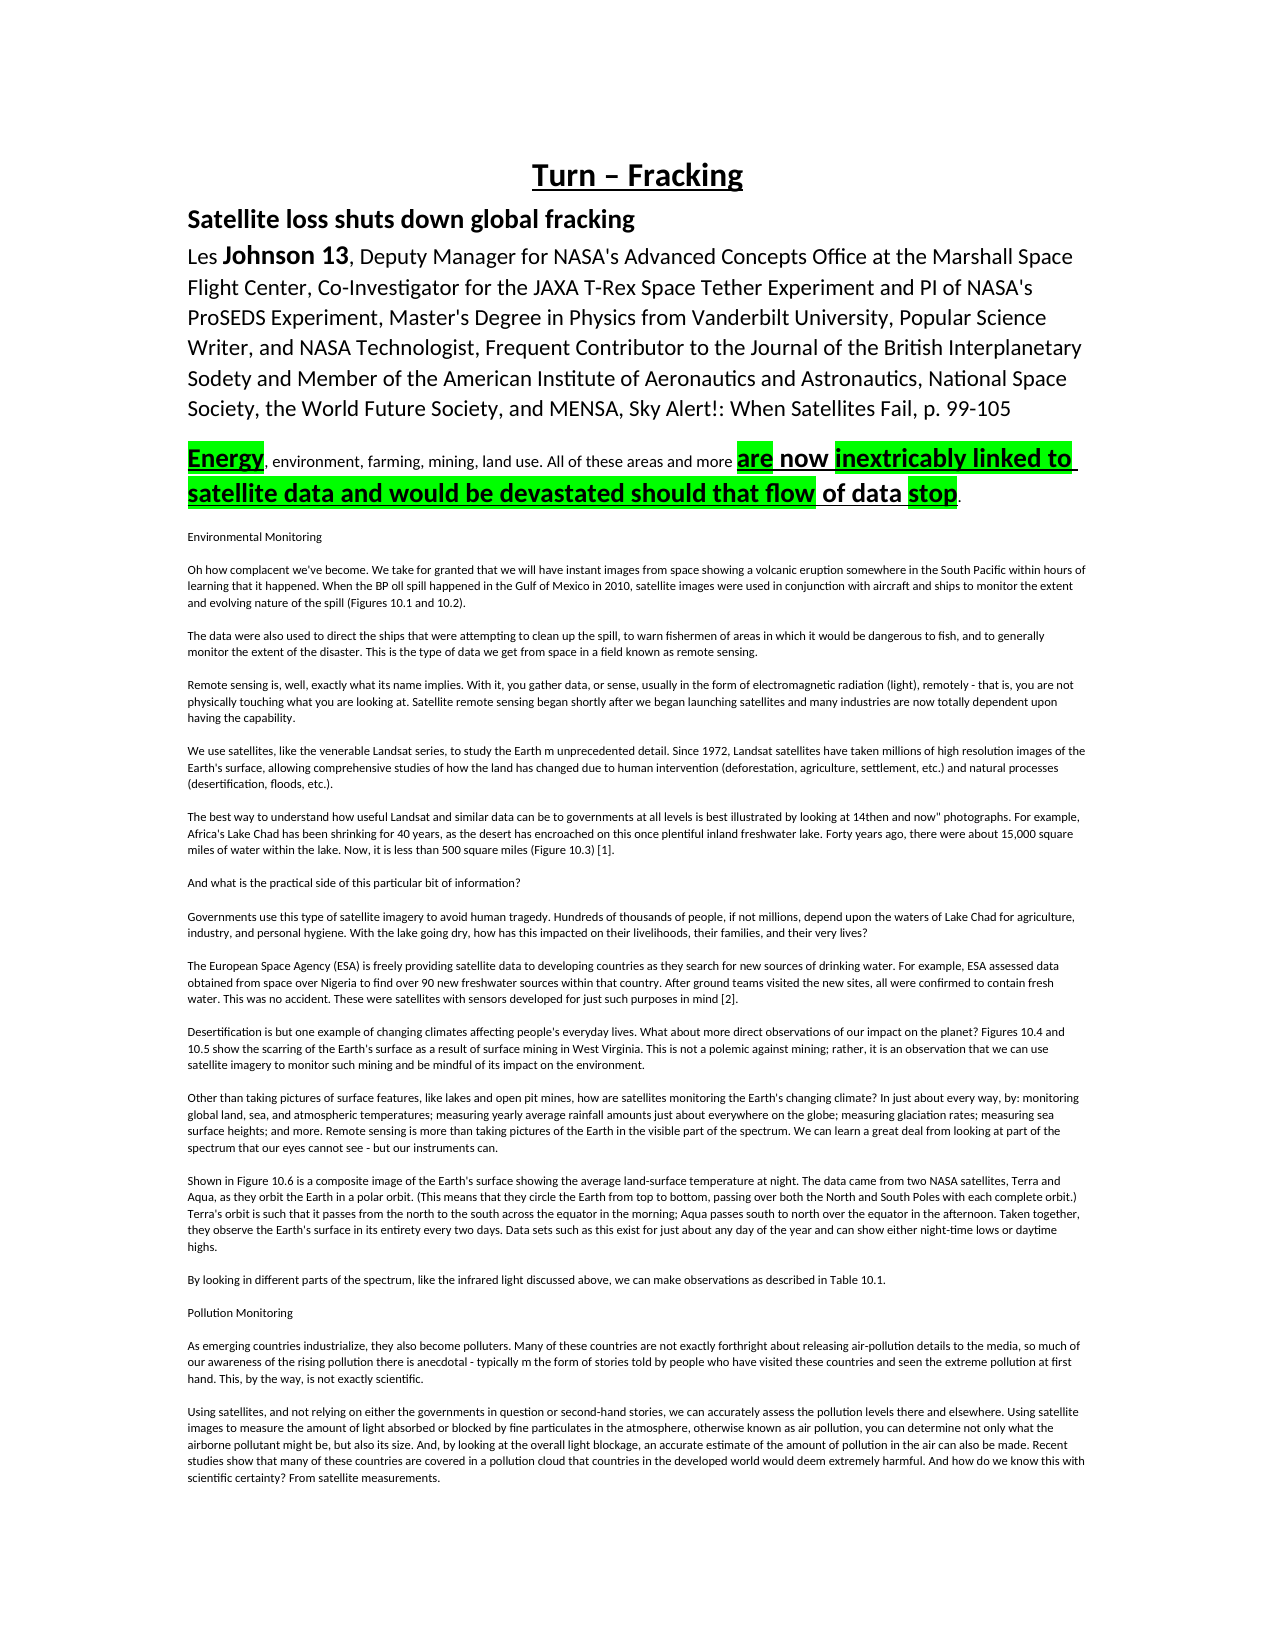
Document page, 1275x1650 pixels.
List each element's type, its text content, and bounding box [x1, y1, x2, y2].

text Shown in Figure 10.6 is a composite image of the Earth's surface showing the average land-surface temperature at night. The data came from two NASA satellites, Terra and Aqua, as they orbit the Earth in a polar orbit. (This means that they circle the Earth from top to bottom, passing over both the North and South Poles with each complete orbit.) Terra's orbit is such that it passes from the north to the south across the equator in the morning; Aqua passes south to north over the equator in the afternoon. Taken together, they observe the Earth's surface in its entirety every two days. Data sets such as this exist for just about any day of the year and can show either night-time lows or daytime highs. [187, 1173, 1087, 1254]
text Oh how complacent we've become. We take for granted that we will have instant images from space showing a volcanic eruption somewhere in the South Pacific within hours of learning that it happened. When the BP oll spill happened in the Gulf of Mexico in 2010, satellite images were used in conjunction with aircraft and ships to monitor the extent and evolving nature of the spill (Figures 10.1 and 10.2). [187, 562, 1087, 610]
text The best way to understand how useful Landsat and similar data can be to governments at all levels is best illustrated by looking at 14then and now" photographs. For example, Africa's Lake Chad has been shrinking for 40 years, as the desert has encroached on this once plentiful inland freshwater lake. Forty years ago, there were about 15,000 square miles of water within the lake. Now, it is less than 500 square miles (Figure 10.3) [1]. [187, 809, 1087, 858]
text Other than taking pictures of surface features, like lakes and open pit mines, how are satellites monitoring the Earth's changing climate? In just about every way, by: monitoring global land, sea, and atmospheric temperatures; measuring yearly average rainfall amounts just about everywhere on the globe; measuring glaciation rates; measuring sea surface heights; and more. Remote sensing is more than taking pictures of the Earth in the visible part of the spectrum. We can learn a great deal from looking at part of the spectrum that our eyes cannot see - but our instruments can. [187, 1090, 1087, 1155]
text Governments use this type of satellite imagery to avoid human tragedy. Hundreds of thousands of people, if not millions, depend upon the waters of Lake Chad for agriculture, industry, and personal hygiene. With the lake going dry, how has this impacted on their livelihoods, their families, and their very lives? [187, 909, 1087, 941]
text And what is the practical side of this particular bit of information? [187, 876, 1087, 891]
text Desertification is but one example of changing climates affecting people's everyday lives. What about more direct observations of our impact on the planet? Figures 10.4 and 10.5 show the scarring of the Earth's surface as a result of surface mining in West Virginia. This is not a polemic against mining; rather, it is an observation that we can use satellite imagery to monitor such mining and be mindful of its impact on the environment. [187, 1024, 1087, 1073]
text Using satellites, and not relying on either the governments in question or second-hand stories, we can accurately assess the pollution levels there and elsewhere. Using satellite images to measure the amount of light absorbed or blocked by fine particulates in the atmosphere, otherwise known as air pollution, you can determine not only what the airborne pollutant might be, but also its size. And, by looking at the overall light blockage, an accurate estimate of the amount of pollution in the air can also be made. Recent studies show that many of these countries are covered in a pollution cloud that countries in the developed world would deem extremely harmful. And how do we know this with scientific certainty? From satellite measurements. [187, 1404, 1087, 1485]
subtitle Satellite loss shuts down global fracking [187, 202, 1087, 235]
text Remote sensing is, well, exactly what its name implies. With it, you gather data, or sense, usually in the form of electromagnetic radiation (light), remotely - that is, you are not physically touching what you are looking at. Satellite remote sensing began shortly after we began launching satellites and many industries are now totally dependent upon having the capability. [187, 677, 1087, 726]
text Environmental Monitoring [187, 529, 1087, 544]
text Pollution Monitoring [187, 1305, 1087, 1320]
text As emerging countries industrialize, they also become polluters. Many of these countries are not exactly forthright about releasing air-pollution details to the media, so much of our awareness of the rising pollution there is anecdotal - typically m the form of stories told by people who have visited these countries and seen the extreme pollution at first hand. This, by the way, is not exactly scientific. [187, 1338, 1087, 1386]
text Les Johnson 13, Deputy Manager for NASA's Advanced Concepts Office at the Marshall Space Flight Center, Co-Investigator for the JAXA T-Rex Space Tether Experiment and PI of NASA's ProSEDS Experiment, Master's Degree in Physics from Vanderbilt University, Popular Science Writer, and NASA Technologist, Frequent Contributor to the Journal of the British Interplanetary Sodety and Member of the American Institute of Aeronautics and Astronautics, National Space Society, the World Future Society, and MENSA, Sky Alert!: When Satellites Fail, p. 99-105 [187, 238, 1087, 422]
text The data were also used to direct the ships that were attempting to clean up the spill, to warn fishermen of areas in which it would be dangerous to fish, and to generally monitor the extent of the disaster. This is the type of data we get from space in a field known as remote sensing. [187, 628, 1087, 660]
text Energy, environment, farming, mining, land use. All of these areas and more are now inextricably linked to satellite data and would be devastated should that flow of data stop. [187, 441, 1087, 509]
text By looking in different parts of the spectrum, like the infrared light discussed above, we can make observations as described in Table 10.1. [187, 1272, 1087, 1287]
subtitle Turn – Fracking [187, 154, 1087, 195]
text We use satellites, like the venerable Landsat series, to study the Earth m unprecedented detail. Since 1972, Landsat satellites have taken millions of high resolution images of the Earth's surface, allowing comprehensive studies of how the land has changed due to human intervention (deforestation, agriculture, settlement, etc.) and natural processes (desertification, floods, etc.). [187, 743, 1087, 792]
text The European Space Agency (ESA) is freely providing satellite data to developing countries as they search for new sources of drinking water. For example, ESA assessed data obtained from space over Nigeria to find over 90 new freshwater sources within that country. After ground teams visited the new sites, all were confirmed to contain fresh water. This was no accident. These were satellites with sensors developed for just such purposes in mind [2]. [187, 958, 1087, 1007]
